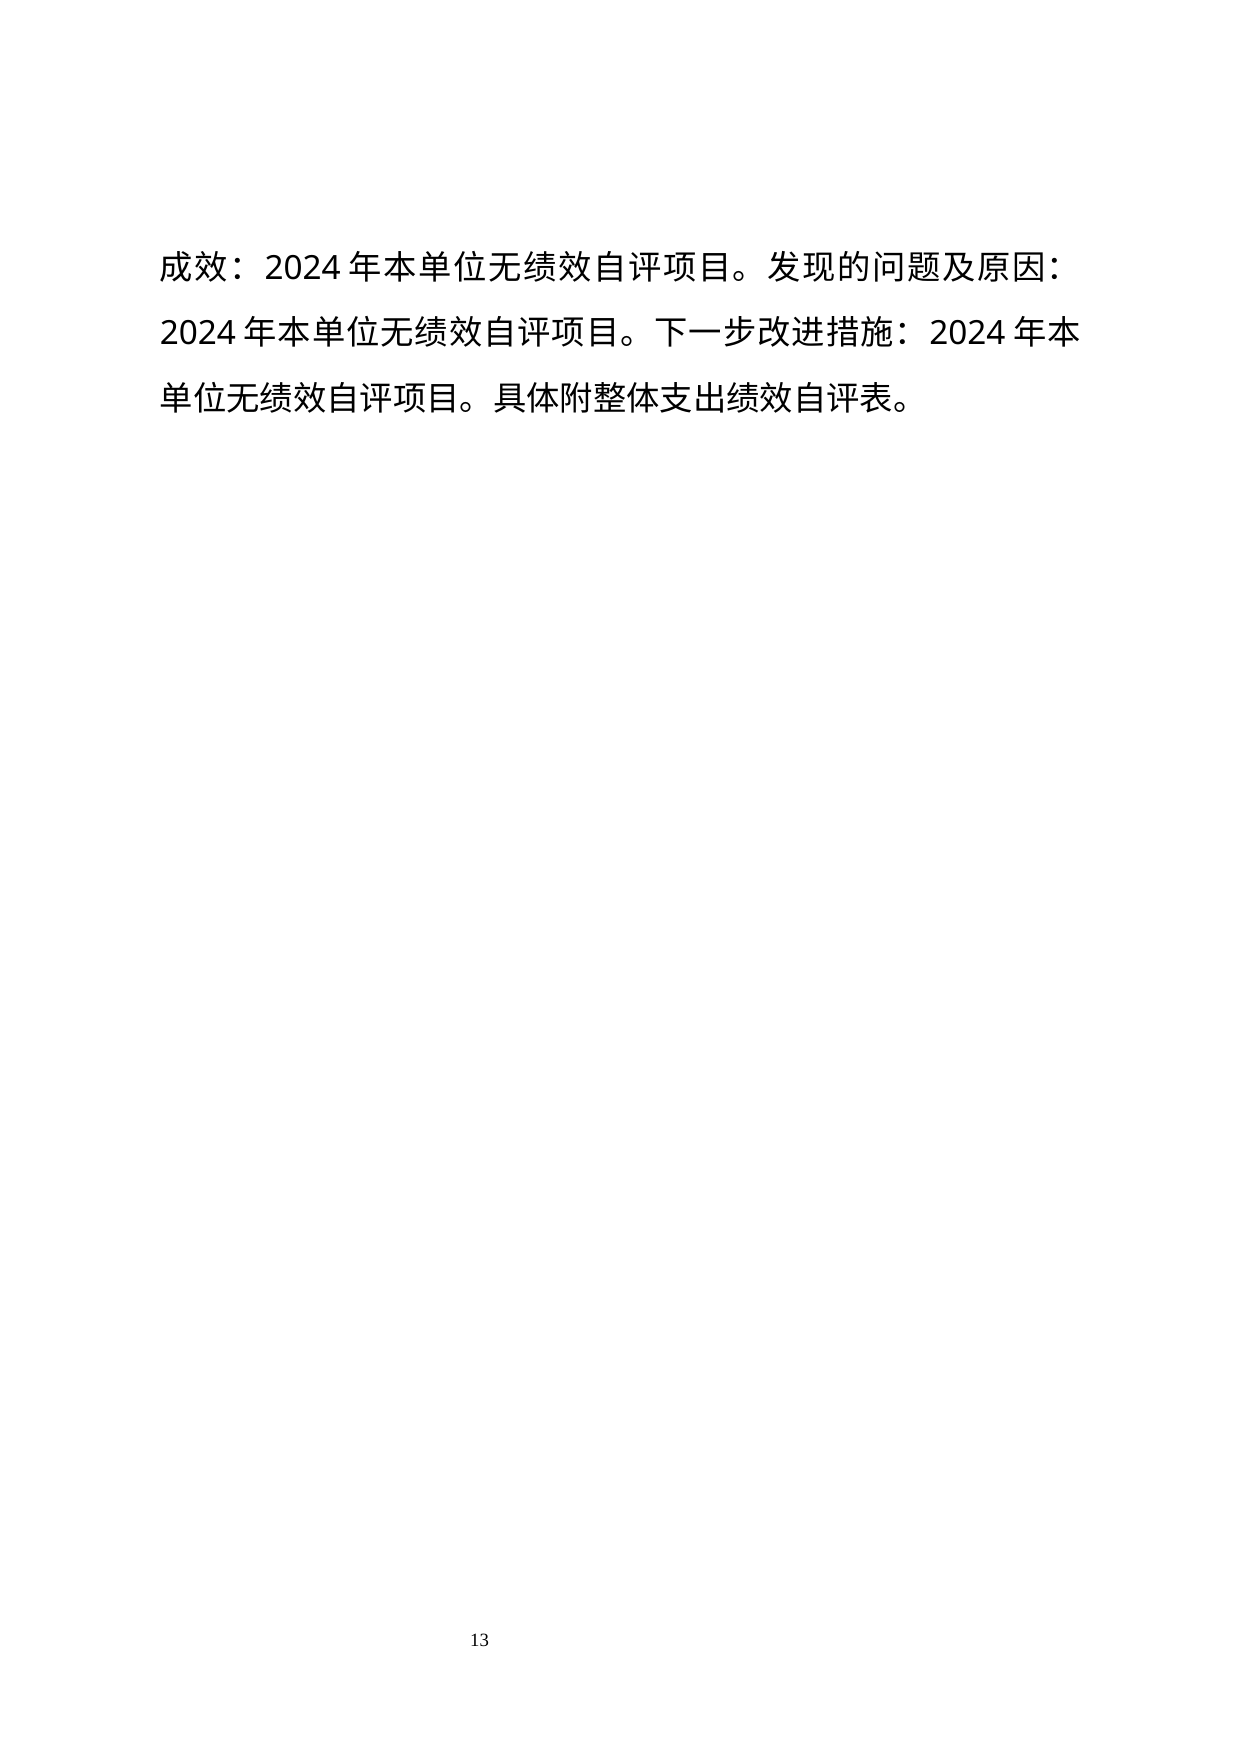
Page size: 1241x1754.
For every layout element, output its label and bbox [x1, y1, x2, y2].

text [159, 233, 1081, 428]
